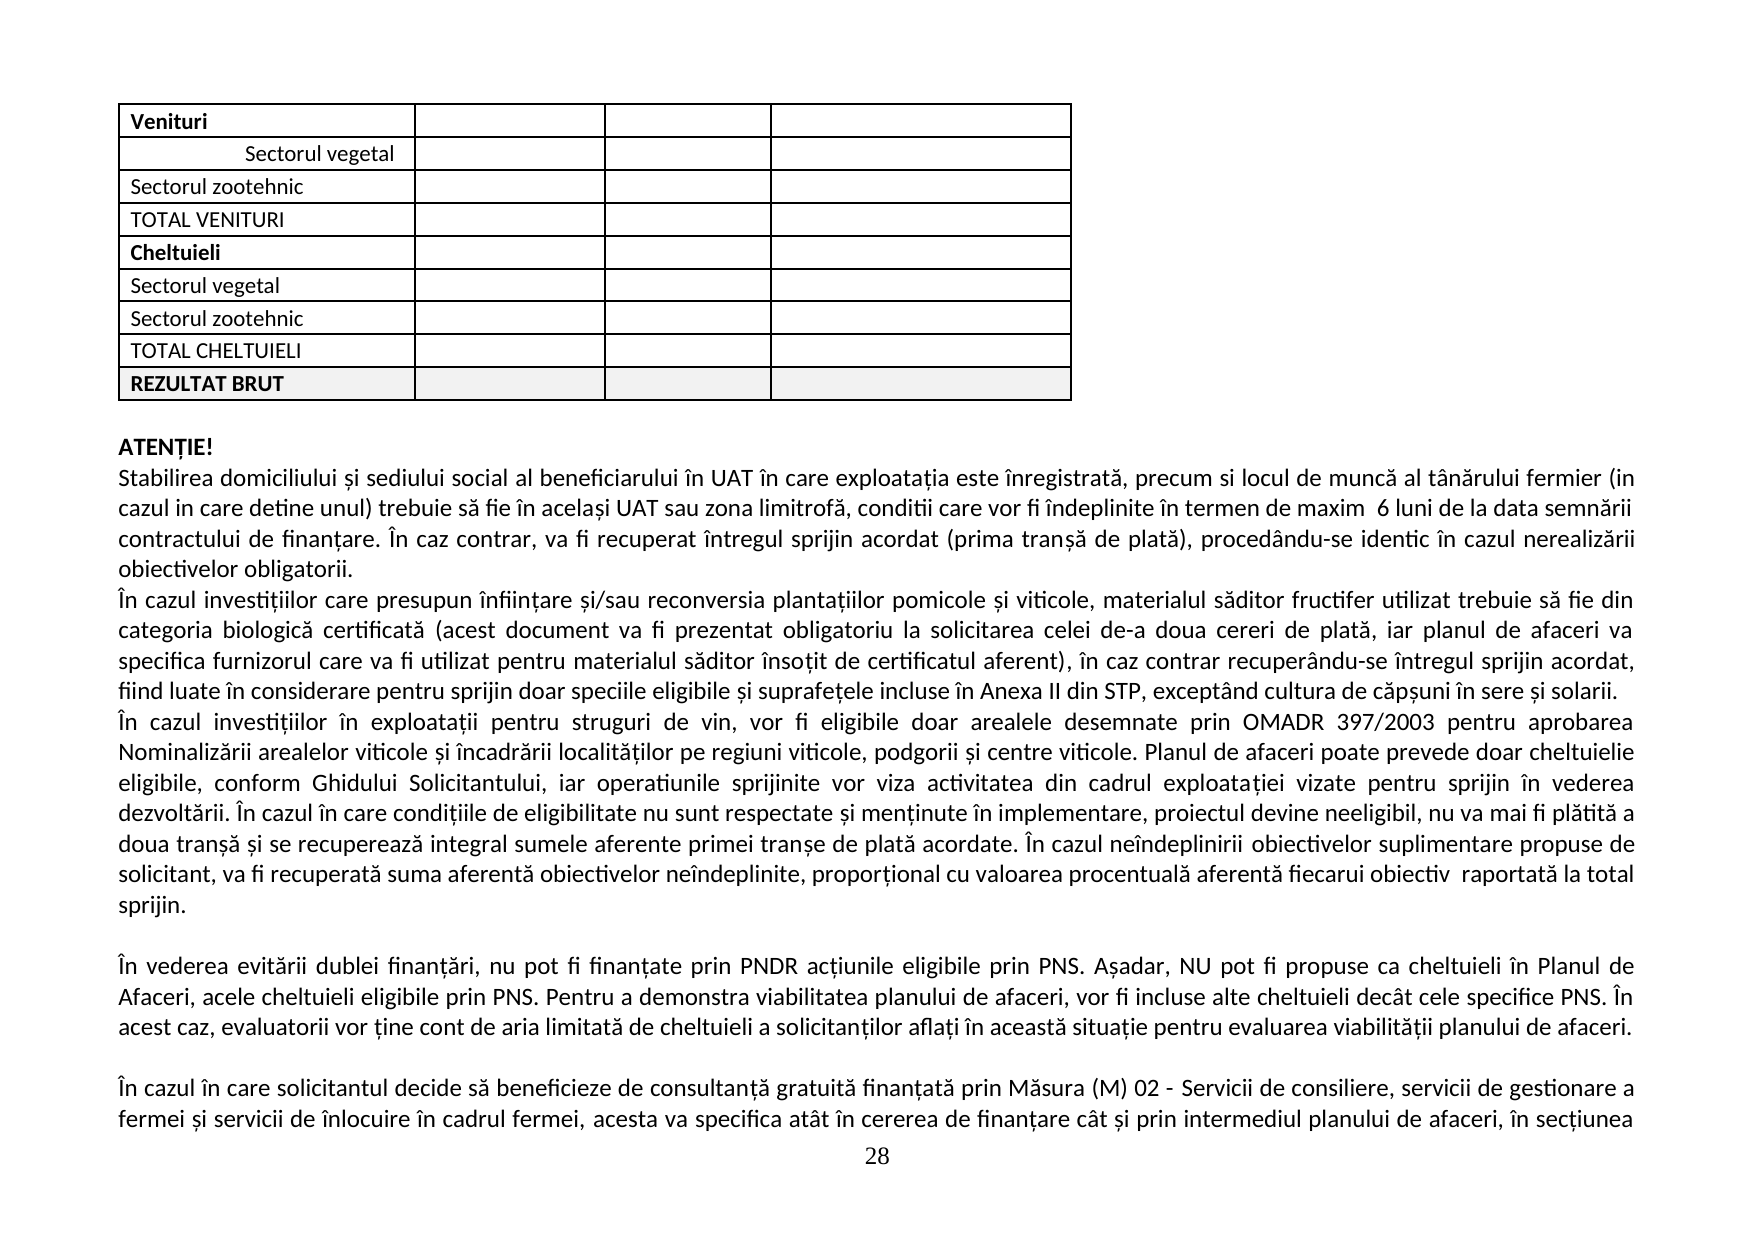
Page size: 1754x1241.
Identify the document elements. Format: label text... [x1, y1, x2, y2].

table_cell [606, 302, 770, 333]
table_cell [416, 105, 604, 136]
table_cell [606, 204, 770, 234]
table_cell [772, 204, 1070, 234]
text În vederea evitării dublei finanţări, nu pot fi finanţate prin PNDR acţiunile eligibile prin PNS. Aşadar, NU pot fi propuse ca cheltuieli în Planul de Afaceri, acele cheltuieli eligibile prin PNS. Pentru a demonstra viabilitatea planului de afaceri, vor fi incluse alte cheltuieli decât cele specifice PNS. În acest caz, evaluatorii vor ţine cont de aria limitată de cheltuieli a solicitanţilor aflaţi în această situaţie pentru evaluarea viabilităţii planului de afaceri. [118, 950, 1636, 1042]
table_cell [772, 302, 1070, 333]
table_cell [606, 368, 770, 399]
table_cell [416, 138, 604, 169]
table_cell [416, 237, 604, 267]
table_cell TOTAL VENITURI [120, 204, 414, 234]
table_cell [416, 171, 604, 202]
table_cell Cheltuieli [120, 237, 414, 267]
text În cazul investiţiilor în exploataţii pentru struguri de vin, vor fi eligibile doar arealele desemnate prin OMADR 397/2003 pentru aprobarea Nominalizării arealelor viticole şi încadrării localităţilor pe regiuni viticole, podgorii şi centre viticole. Planul de afaceri poate prevede doar cheltuielie eligibile, conform Ghidului Solicitantului, iar operatiunile sprijinite vor viza activitatea din cadrul exploataţiei vizate pentru sprijin în vederea dezvoltării. În cazul în care condiţiile de eligibilitate nu sunt respectate şi menţinute în implementare, proiectul devine neeligibil, nu va mai fi plătită a doua tranşă și se recuperează integral sumele aferente primei tranşe de plată acordate. În cazul neîndeplinirii obiectivelor suplimentare propuse de solicitant, va fi recuperată suma aferentă obiectivelor neîndeplinite, proporţional cu valoarea procentuală aferentă fiecarui obiectiv raportată la total sprijin. [118, 706, 1636, 919]
table_cell Sectorul vegetal [120, 138, 414, 169]
table_cell [772, 105, 1070, 136]
table_cell [772, 368, 1070, 399]
table_cell [606, 171, 770, 202]
table_cell [772, 237, 1070, 267]
table_cell [606, 138, 770, 169]
table_cell [772, 138, 1070, 169]
table_cell [416, 270, 604, 300]
table_cell [606, 237, 770, 267]
table_cell [416, 335, 604, 366]
table_cell Venituri [120, 105, 414, 136]
table_cell Sectorul zootehnic [120, 171, 414, 202]
text În cazul investiţiilor care presupun înfiinţare şi/sau reconversia plantaţiilor pomicole şi viticole, materialul săditor fructifer utilizat trebuie să fie din categoria biologică certificată (acest document va fi prezentat obligatoriu la solicitarea celei de-a doua cereri de plată, iar planul de afaceri va specifica furnizorul care va fi utilizat pentru materialul săditor însoţit de certificatul aferent), în caz contrar recuperându-se întregul sprijin acordat, fiind luate în considerare pentru sprijin doar speciile eligibile şi suprafeţele incluse în Anexa II din STP, exceptând cultura de căpşuni în sere şi solarii. [118, 584, 1636, 706]
table_cell [606, 270, 770, 300]
text Stabilirea domiciliului și sediului social al beneficiarului în UAT în care exploataţia este înregistrată, precum si locul de muncă al tânărului fermier (in cazul in care detine unul) trebuie să fie în acelaşi UAT sau zona limitrofă, conditii care vor fi îndeplinite în termen de maxim 6 luni de la data semnării contractului de finanțare. În caz contrar, va fi recuperat întregul sprijin acordat (prima tranşă de plată), procedându-se identic în cazul nerealizării obiectivelor obligatorii. [118, 462, 1636, 584]
table_cell [416, 204, 604, 234]
table_cell Sectorul zootehnic [120, 302, 414, 333]
table_cell REZULTAT BRUT [120, 368, 414, 399]
table_cell [772, 335, 1070, 366]
table_cell [606, 335, 770, 366]
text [118, 1072, 1636, 1133]
table_cell [606, 105, 770, 136]
table_cell [416, 368, 604, 399]
table_cell [416, 302, 604, 333]
text ATENŢIE! [118, 431, 1636, 462]
table_cell Sectorul vegetal [120, 270, 414, 300]
table_cell [772, 270, 1070, 300]
table_cell [772, 171, 1070, 202]
table_cell TOTAL CHELTUIELI [120, 335, 414, 366]
